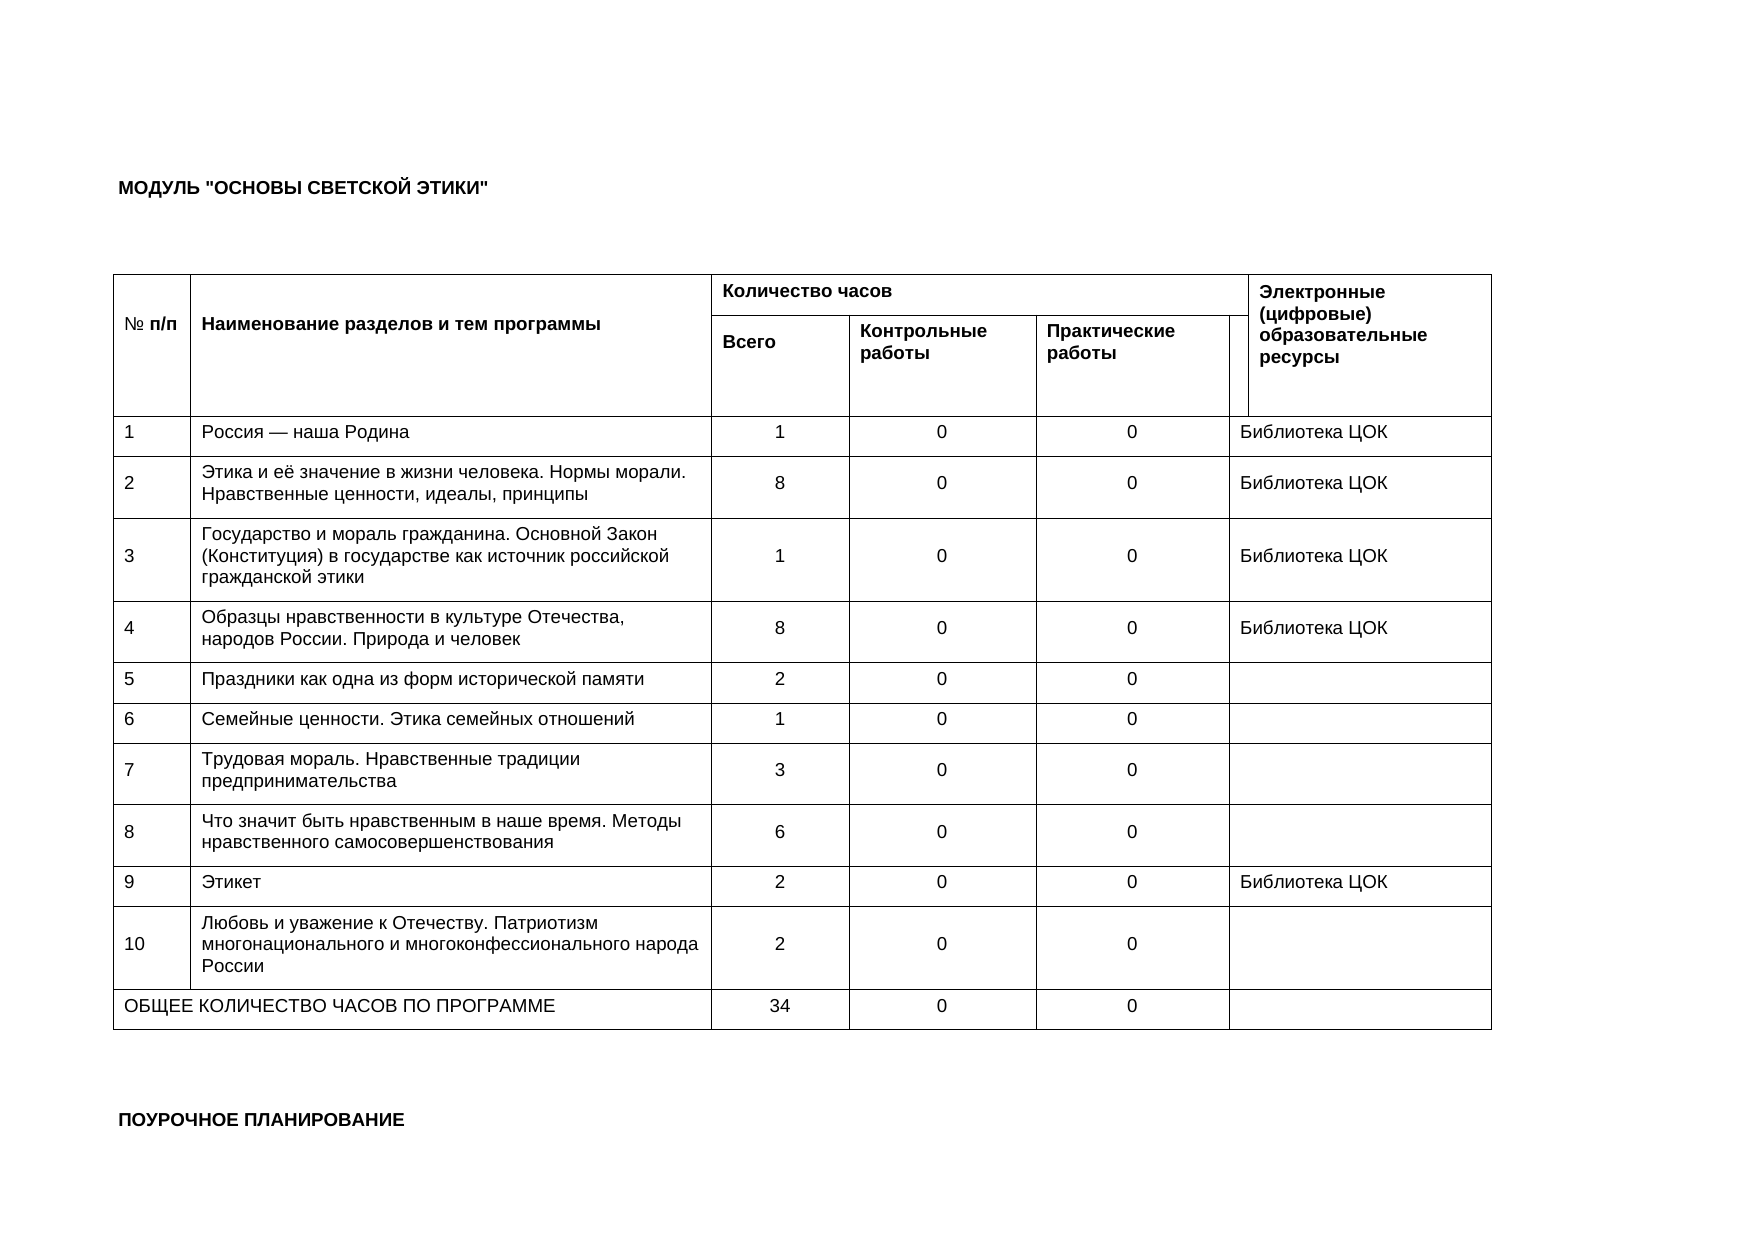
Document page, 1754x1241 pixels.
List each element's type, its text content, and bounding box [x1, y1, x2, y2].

table_cell 0 [1037, 417, 1229, 456]
table_cell Трудовая мораль. Нравственные традиции предпринимательства [191, 744, 711, 804]
table_cell 4 [114, 602, 190, 662]
table_cell Этикет [191, 867, 711, 906]
text ПОУРОЧНОЕ ПЛАНИРОВАНИЕ [118, 1109, 1636, 1131]
table_cell 0 [850, 663, 1036, 702]
table_cell 0 [1037, 602, 1229, 662]
table_cell Образцы нравственности в культуре Отечества, народов России. Природа и человек [191, 602, 711, 662]
table_header Количество часов [712, 275, 1248, 314]
table_header Наименование разделов и тем программы [191, 275, 711, 416]
table_cell 2 [712, 867, 849, 906]
table_cell 10 [114, 907, 190, 989]
table_cell [1230, 907, 1491, 989]
table_cell Библиотека ЦОК [1230, 417, 1491, 456]
table_cell 8 [712, 457, 849, 517]
table_cell [1230, 704, 1491, 742]
table_cell Библиотека ЦОК [1230, 457, 1491, 517]
table_cell 8 [114, 805, 190, 866]
table_cell Россия — наша Родина [191, 417, 711, 456]
table_cell 8 [712, 602, 849, 662]
table_cell 3 [712, 744, 849, 804]
table_cell 34 [712, 990, 849, 1029]
table_cell [1230, 805, 1491, 866]
table_cell 0 [1037, 744, 1229, 804]
table_header Электронные (цифровые) образовательные ресурсы [1249, 275, 1491, 416]
table_cell Любовь и уважение к Отечеству. Патриотизм многонационального и многоконфессионального народа России [191, 907, 711, 989]
table_cell 3 [114, 519, 190, 601]
table_cell Библиотека ЦОК [1230, 519, 1491, 601]
table_cell [1230, 990, 1491, 1029]
table_cell Праздники как одна из форм исторической памяти [191, 663, 711, 702]
table_cell 0 [850, 417, 1036, 456]
table_cell [1230, 663, 1491, 702]
table_cell 0 [1037, 907, 1229, 989]
table_cell 0 [850, 457, 1036, 517]
table_cell [1230, 316, 1248, 416]
table_cell Семейные ценности. Этика семейных отношений [191, 704, 711, 742]
table_cell Практические работы [1037, 316, 1229, 416]
table_cell 0 [850, 805, 1036, 866]
table_cell 6 [712, 805, 849, 866]
table_cell Государство и мораль гражданина. Основной Закон (Конституция) в государстве как источник российской гражданской этики [191, 519, 711, 601]
text МОДУЛЬ "ОСНОВЫ СВЕТСКОЙ ЭТИКИ" [118, 177, 1636, 199]
table_header № п/п [114, 275, 190, 416]
table_cell 0 [1037, 805, 1229, 866]
table_cell 0 [1037, 704, 1229, 742]
table_cell 0 [1037, 867, 1229, 906]
table_cell 1 [712, 519, 849, 601]
table_cell 1 [114, 417, 190, 456]
table_cell 0 [1037, 663, 1229, 702]
table_cell Библиотека ЦОК [1230, 602, 1491, 662]
table_cell [1230, 744, 1491, 804]
table_cell Этика и её значение в жизни человека. Нормы морали. Нравственные ценности, идеалы, принципы [191, 457, 711, 517]
table_cell 0 [850, 602, 1036, 662]
table_cell Контрольные работы [850, 316, 1036, 416]
table_cell 0 [850, 744, 1036, 804]
table_cell 0 [1037, 990, 1229, 1029]
table_cell 0 [850, 990, 1036, 1029]
table_cell 1 [712, 417, 849, 456]
table_cell 0 [1037, 519, 1229, 601]
table_cell ОБЩЕЕ КОЛИЧЕСТВО ЧАСОВ ПО ПРОГРАММЕ [114, 990, 711, 1029]
table_cell 1 [712, 704, 849, 742]
table_cell 2 [712, 907, 849, 989]
table_cell 5 [114, 663, 190, 702]
table_cell Всего [712, 316, 849, 416]
table_cell 0 [850, 519, 1036, 601]
table_cell 0 [850, 704, 1036, 742]
table_cell Что значит быть нравственным в наше время. Методы нравственного самосовершенствования [191, 805, 711, 866]
table_cell 9 [114, 867, 190, 906]
table_cell 7 [114, 744, 190, 804]
table_cell 0 [850, 907, 1036, 989]
table_cell 2 [712, 663, 849, 702]
table_cell 0 [850, 867, 1036, 906]
table_cell 2 [114, 457, 190, 517]
table_cell 6 [114, 704, 190, 742]
table_cell Библиотека ЦОК [1230, 867, 1491, 906]
table_cell 0 [1037, 457, 1229, 517]
